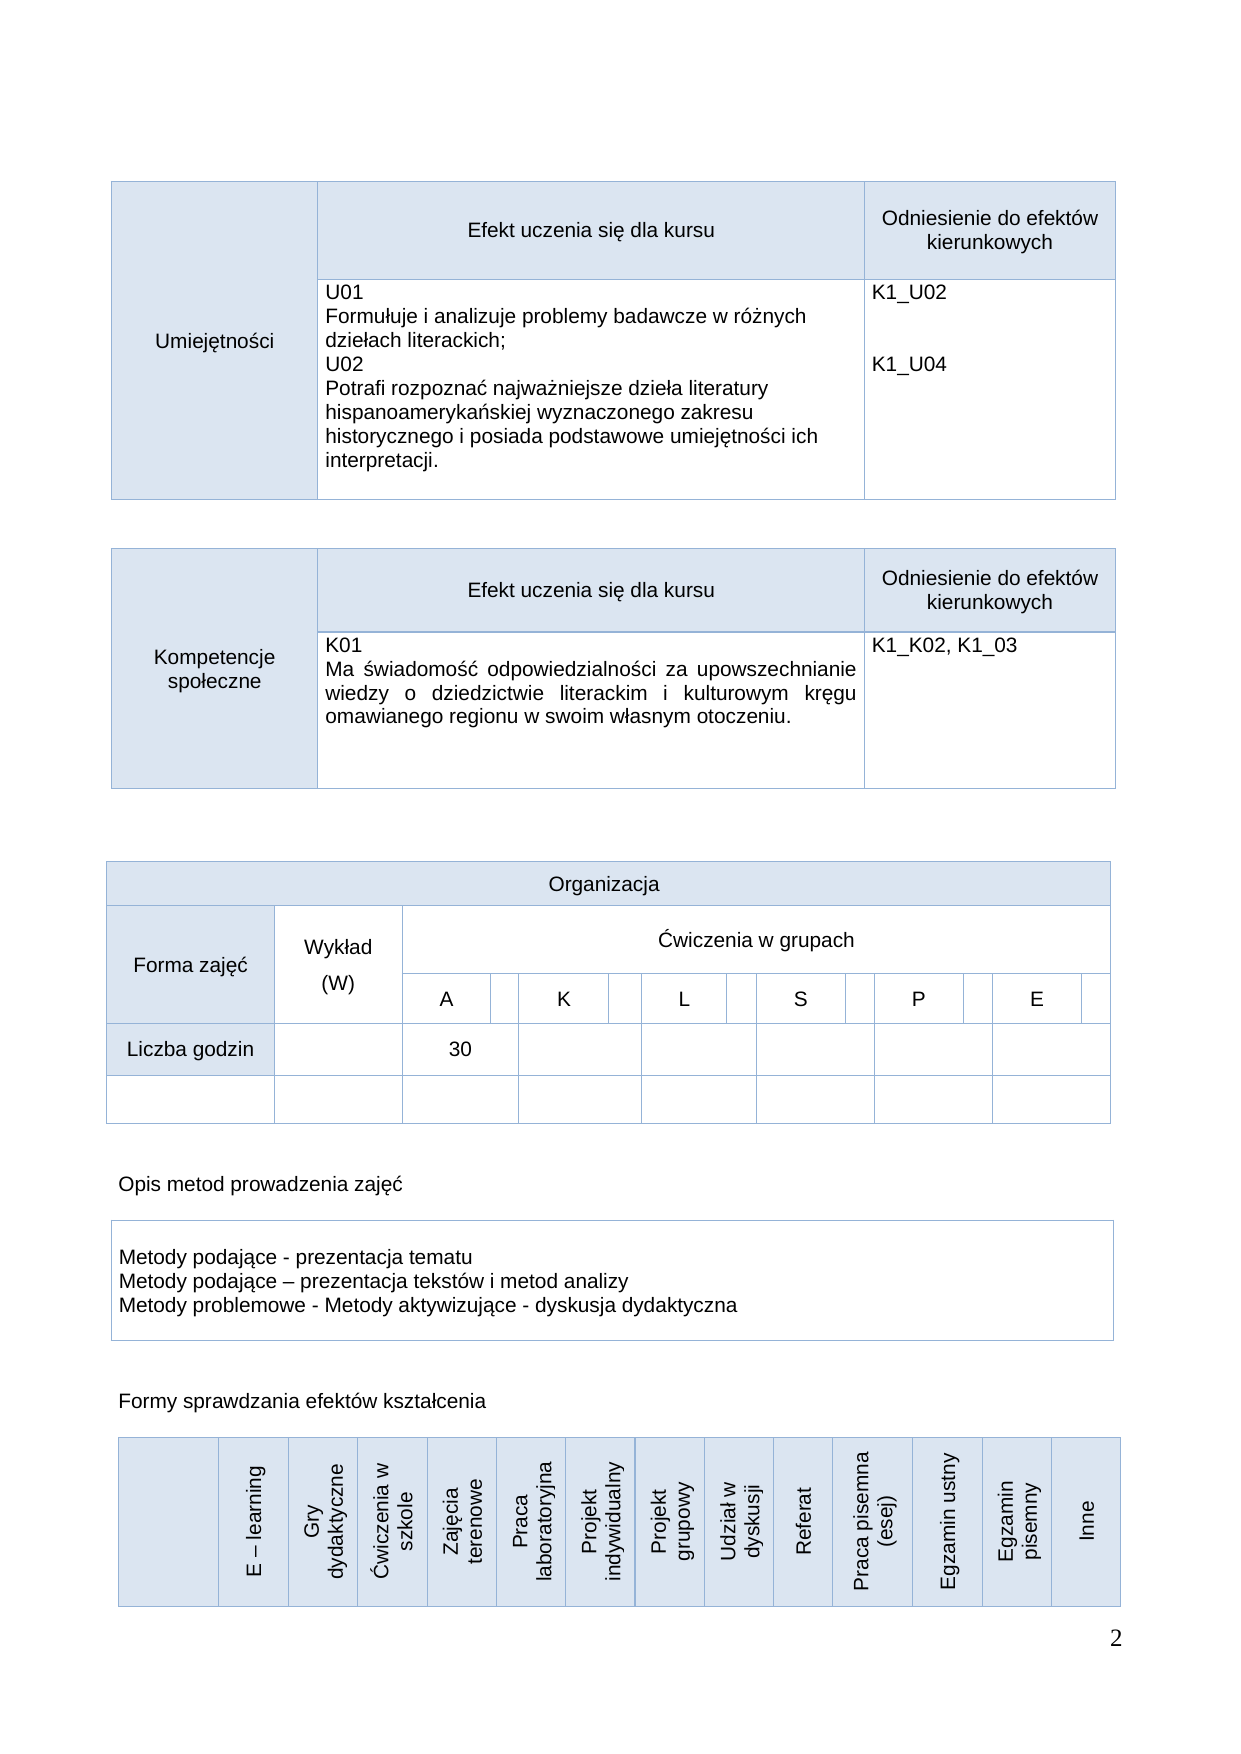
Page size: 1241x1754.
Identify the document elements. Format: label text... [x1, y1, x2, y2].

table_header E – learning [219, 1438, 288, 1606]
table_header Efekt uczenia się dla kursu [318, 549, 864, 631]
table_cell [1082, 974, 1110, 1023]
table_cell S [757, 974, 845, 1023]
table_header Odniesienie do efektów kierunkowych [865, 549, 1115, 631]
table_cell [642, 1024, 756, 1075]
table_cell K1_U02 K1_U04 [865, 280, 1115, 499]
table_cell [875, 1076, 992, 1123]
table_header Egzamin ustny [913, 1438, 982, 1606]
table_cell P [875, 974, 963, 1023]
table_cell [964, 974, 992, 1023]
table_header Efekt uczenia się dla kursu [318, 182, 864, 279]
table_header Egzamin pisemny [983, 1438, 1051, 1606]
table_cell Ćwiczenia w grupach [403, 906, 1110, 973]
table_cell [993, 1024, 1110, 1075]
table_header Organizacja [107, 862, 1110, 905]
table_header Metody podające - prezentacja tematu Metody podające – prezentacja tekstów i metod analizy Metody problemowe - Metody aktywizujące - dyskusja dydaktyczna [112, 1221, 1113, 1340]
table_cell [275, 1024, 402, 1075]
table_cell K1_K02, K1_03 [865, 633, 1115, 788]
table_cell [403, 1076, 518, 1123]
text Opis metod prowadzenia zajęć [118, 1172, 1122, 1196]
table_header Referat [774, 1438, 832, 1606]
table_cell [491, 974, 518, 1023]
table_cell [727, 974, 756, 1023]
table_cell [107, 1076, 274, 1123]
table_header Udział w dyskusji [705, 1438, 773, 1606]
table_cell A [403, 974, 490, 1023]
table_cell 30 [403, 1024, 518, 1075]
table_header Praca pisemna (esej) [833, 1438, 912, 1606]
table_cell [609, 974, 641, 1023]
table_cell [875, 1024, 992, 1075]
table_cell [275, 1076, 402, 1123]
table_header Umiejętności [112, 182, 317, 499]
table_header [119, 1438, 218, 1606]
table_cell [757, 1076, 874, 1123]
table_cell Wykład (W) [275, 906, 402, 1023]
table_header Praca laboratoryjna [497, 1438, 565, 1606]
table_cell [757, 1024, 874, 1075]
table_cell [993, 1076, 1110, 1123]
table_header Ćwiczenia w szkole [358, 1438, 427, 1606]
table_cell Forma zajęć [107, 906, 274, 1023]
table_cell K [519, 974, 608, 1023]
table_cell L [642, 974, 726, 1023]
table_header Projekt indywidualny [566, 1438, 634, 1606]
table_header Odniesienie do efektów kierunkowych [865, 182, 1115, 279]
table_header Projekt grupowy [636, 1438, 704, 1606]
table_cell Liczba godzin [107, 1024, 274, 1075]
text Formy sprawdzania efektów kształcenia [118, 1389, 1122, 1413]
table_header Gry dydaktyczne [289, 1438, 357, 1606]
table_header Inne [1052, 1438, 1120, 1606]
table_cell K01 Ma świadomość odpowiedzialności za upowszechnianie wiedzy o dziedzictwie literackim i kulturowym kręgu omawianego regionu w swoim własnym otoczeniu. [318, 633, 864, 788]
table_cell U01 Formułuje i analizuje problemy badawcze w różnych dziełach literackich; U02 Potrafi rozpoznać najważniejsze dzieła literatury hispanoamerykańskiej wyznaczonego zakresu historycznego i posiada podstawowe umiejętności ich interpretacji. [318, 280, 864, 499]
table_cell [642, 1076, 756, 1123]
table_cell [519, 1076, 641, 1123]
table_cell E [993, 974, 1081, 1023]
table_cell [846, 974, 874, 1023]
table_header Kompetencje społeczne [112, 549, 317, 788]
table_header Zajęcia terenowe [428, 1438, 496, 1606]
table_cell [519, 1024, 641, 1075]
